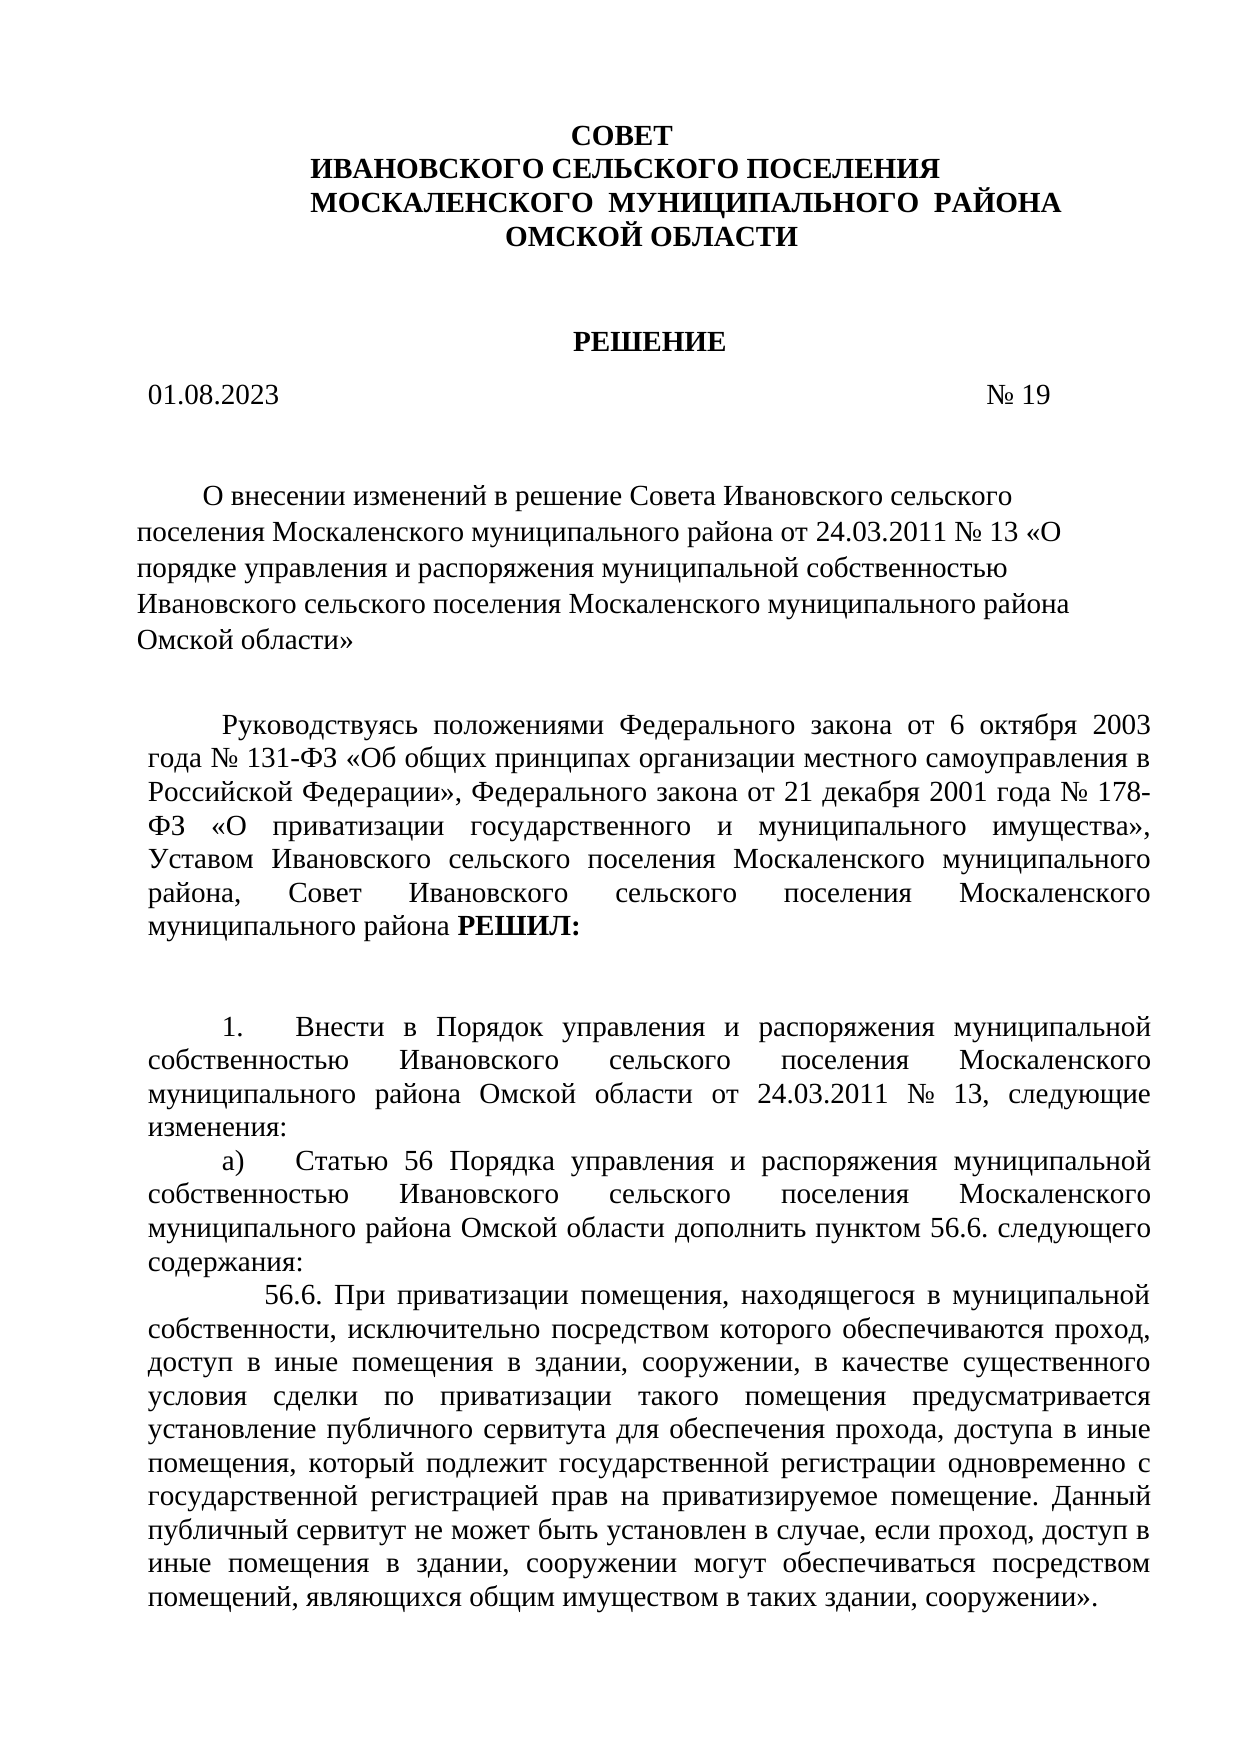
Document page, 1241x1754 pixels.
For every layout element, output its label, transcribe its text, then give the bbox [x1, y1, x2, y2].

title СОВЕТ [148, 118, 1152, 152]
text 56.6. При приватизации помещения, находящегося в муниципальной собственности, исключительно посредством которого обеспечиваются проход, доступ в иные помещения в здании, сооружении, в качестве существенного условия сделки по приватизации такого помещения предусматривается установление публичного сервитута для обеспечения прохода, доступа в иные помещения, который подлежит государственной регистрации одновременно с государственной регистрацией прав на приватизируемое помещение. Данный публичный сервитут не может быть установлен в случае, если проход, доступ в иные помещения в здании, сооружении могут обеспечиваться посредством помещений, являющихся общим имуществом в таких здании, сооружении». [148, 1277, 1152, 1613]
text ОМСКОЙ ОБЛАСТИ [148, 219, 1152, 252]
title ИВАНОВСКОГО СЕЛЬСКОГО ПОСЕЛЕНИЯ [148, 152, 1152, 185]
list Внести в Порядок управления и распоряжения муниципальной собственностью Ивановского сельского поселения Москаленского муниципального района Омской области от 24.03.2011 № 13, следующие изменения: [148, 1009, 1152, 1143]
text РЕШЕНИЕ [148, 324, 1152, 358]
title МОСКАЛЕНСКОГО МУНИЦИПАЛЬНОГО РАЙОНА [148, 185, 1152, 219]
list Статью 56 Порядка управления и распоряжения муниципальной собственностью Ивановского сельского поселения Москаленского муниципального района Омской области дополнить пунктом 56.6. следующего содержания: [148, 1143, 1152, 1277]
text Руководствуясь положениями Федерального закона от 6 октября 2003 года № 131-ФЗ «Об общих принципах организации местного самоуправления в Российской Федерации», Федерального закона от 21 декабря 2001 года № 178-ФЗ «О приватизации государственного и муниципального имущества», Уставом Ивановского сельского поселения Москаленского муниципального района, Совет Ивановского сельского поселения Москаленского муниципального района РЕШИЛ: [148, 707, 1152, 942]
title 01.08.2023 № 19 [148, 377, 1152, 411]
table_header О внесении изменений в решение Совета Ивановского сельского поселения Москаленского муниципального района от 24.03.2011 № 13 «О порядке управления и распоряжения муниципальной собственностью Ивановского сельского поселения Москаленского муниципального района Омской области» [125, 478, 1152, 675]
